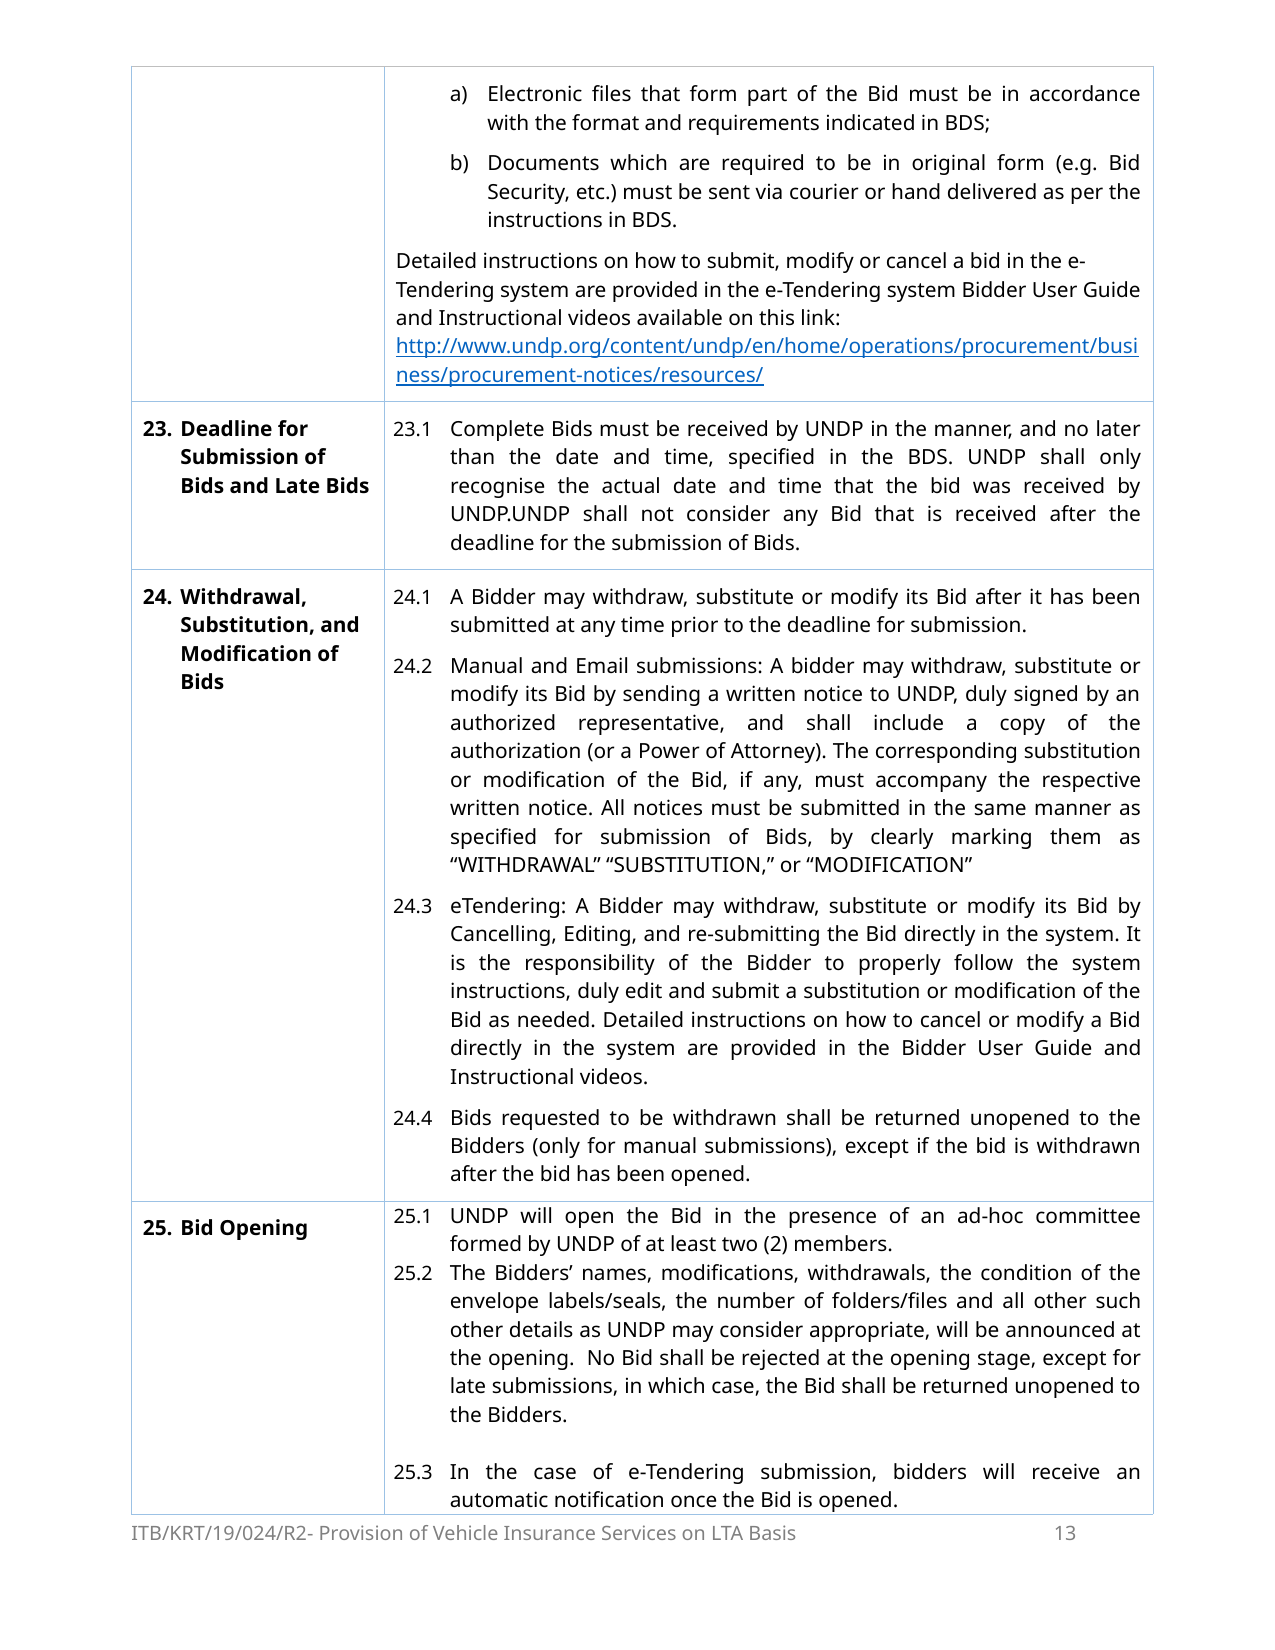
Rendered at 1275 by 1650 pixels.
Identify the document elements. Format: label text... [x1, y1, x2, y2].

table_cell Withdrawal, Substitution, and Modification of Bids [132, 570, 384, 1201]
table_cell UNDP will open the Bid in the presence of an ad-hoc committee formed by UNDP of at least two (2) members. The Bidders’ names, modifications, withdrawals, the condition of the envelope labels/seals, the number of folders/files and all other such other details as UNDP may consider appropriate, will be announced at the opening. No Bid shall be rejected at the opening stage, except for late submissions, in which case, the Bid shall be returned unopened to the Bidders. In the case of e-Tendering submission, bidders will receive an automatic notification once the Bid is opened. [385, 1202, 1153, 1514]
table_cell Deadline for Submission of Bids and Late Bids [132, 402, 384, 569]
table_cell A Bidder may withdraw, substitute or modify its Bid after it has been submitted at any time prior to the deadline for submission. Manual and Email submissions: A bidder may withdraw, substitute or modify its Bid by sending a written notice to UNDP, duly signed by an authorized representative, and shall include a copy of the authorization (or a Power of Attorney). The corresponding substitution or modification of the Bid, if any, must accompany the respective written notice. All notices must be submitted in the same manner as specified for submission of Bids, by clearly marking them as “WITHDRAWAL” “SUBSTITUTION,” or “MODIFICATION” eTendering: A Bidder may withdraw, substitute or modify its Bid by Cancelling, Editing, and re-submitting the Bid directly in the system. It is the responsibility of the Bidder to properly follow the system instructions, duly edit and submit a substitution or modification of the Bid as needed. Detailed instructions on how to cancel or modify a Bid directly in the system are provided in the Bidder User Guide and Instructional videos. Bids requested to be withdrawn shall be returned unopened to the Bidders (only for manual submissions), except if the bid is withdrawn after the bid has been opened. [385, 570, 1153, 1201]
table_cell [385, 67, 1153, 401]
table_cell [132, 67, 384, 401]
table_cell Complete Bids must be received by UNDP in the manner, and no later than the date and time, specified in the BDS. UNDP shall only recognise the actual date and time that the bid was received by UNDP.UNDP shall not consider any Bid that is received after the deadline for the submission of Bids. [385, 402, 1153, 569]
table_cell Bid Opening [132, 1202, 384, 1514]
